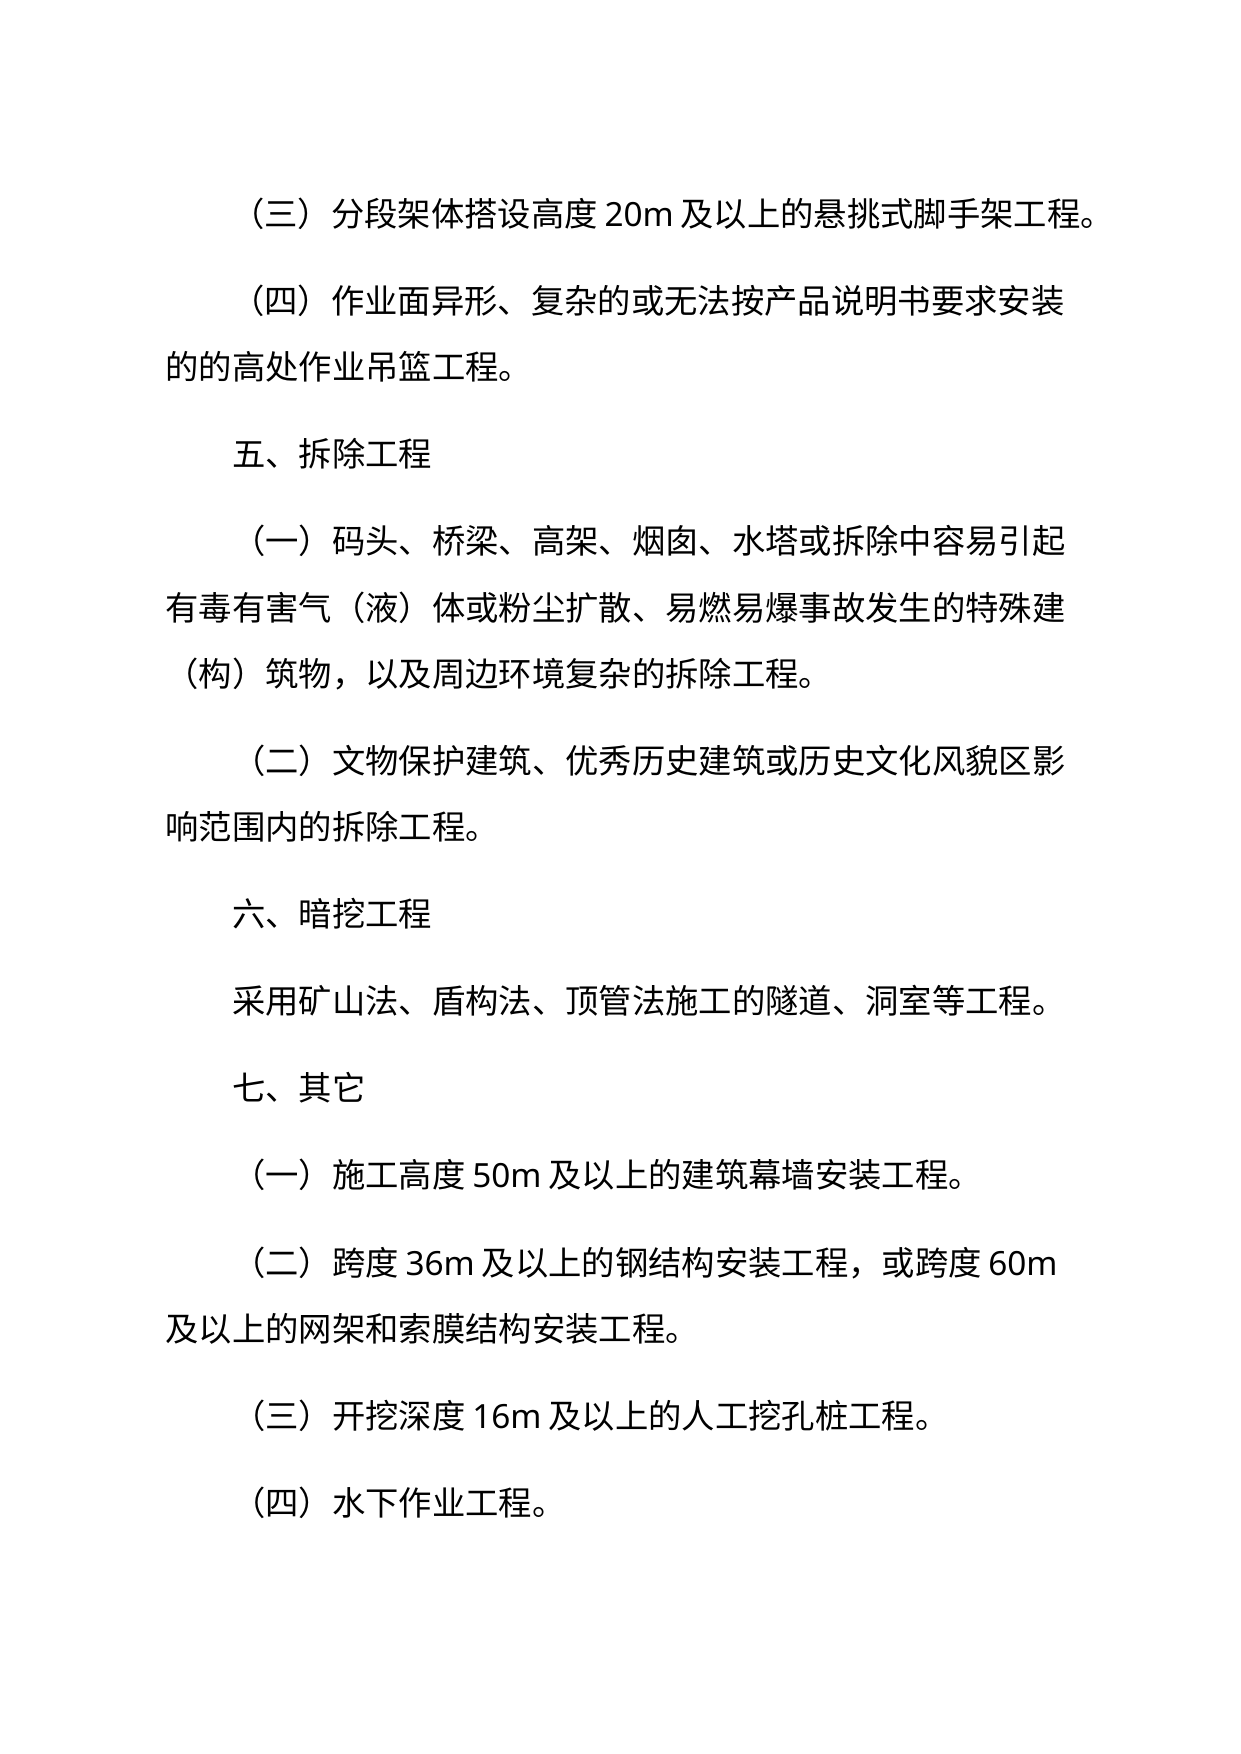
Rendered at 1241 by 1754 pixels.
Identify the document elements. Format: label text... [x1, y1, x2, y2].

text 七、其它 [165, 1053, 1087, 1119]
text 采用矿山法、盾构法、顶管法施工的隧道、洞室等工程。 [165, 966, 1087, 1032]
text （三）开挖深度16m及以上的人工挖孔桩工程。 [165, 1381, 1087, 1447]
text （四）作业面异形、复杂的或无法按产品说明书要求安装的的高处作业吊篮工程。 [165, 266, 1087, 398]
text 五、拆除工程 [165, 419, 1087, 485]
text （一）施工高度50m及以上的建筑幕墙安装工程。 [165, 1140, 1087, 1207]
text 六、暗挖工程 [165, 879, 1087, 945]
text （一）码头、桥梁、高架、烟囱、水塔或拆除中容易引起有毒有害气（液）体或粉尘扩散、易燃易爆事故发生的特殊建（构）筑物，以及周边环境复杂的拆除工程。 [165, 506, 1087, 705]
text （三）分段架体搭设高度20m及以上的悬挑式脚手架工程。 [165, 179, 1087, 245]
text （二）跨度36m及以上的钢结构安装工程，或跨度60m及以上的网架和索膜结构安装工程。 [165, 1227, 1087, 1360]
text （二）文物保护建筑、优秀历史建筑或历史文化风貌区影响范围内的拆除工程。 [165, 726, 1087, 858]
text （四）水下作业工程。 [165, 1468, 1087, 1534]
